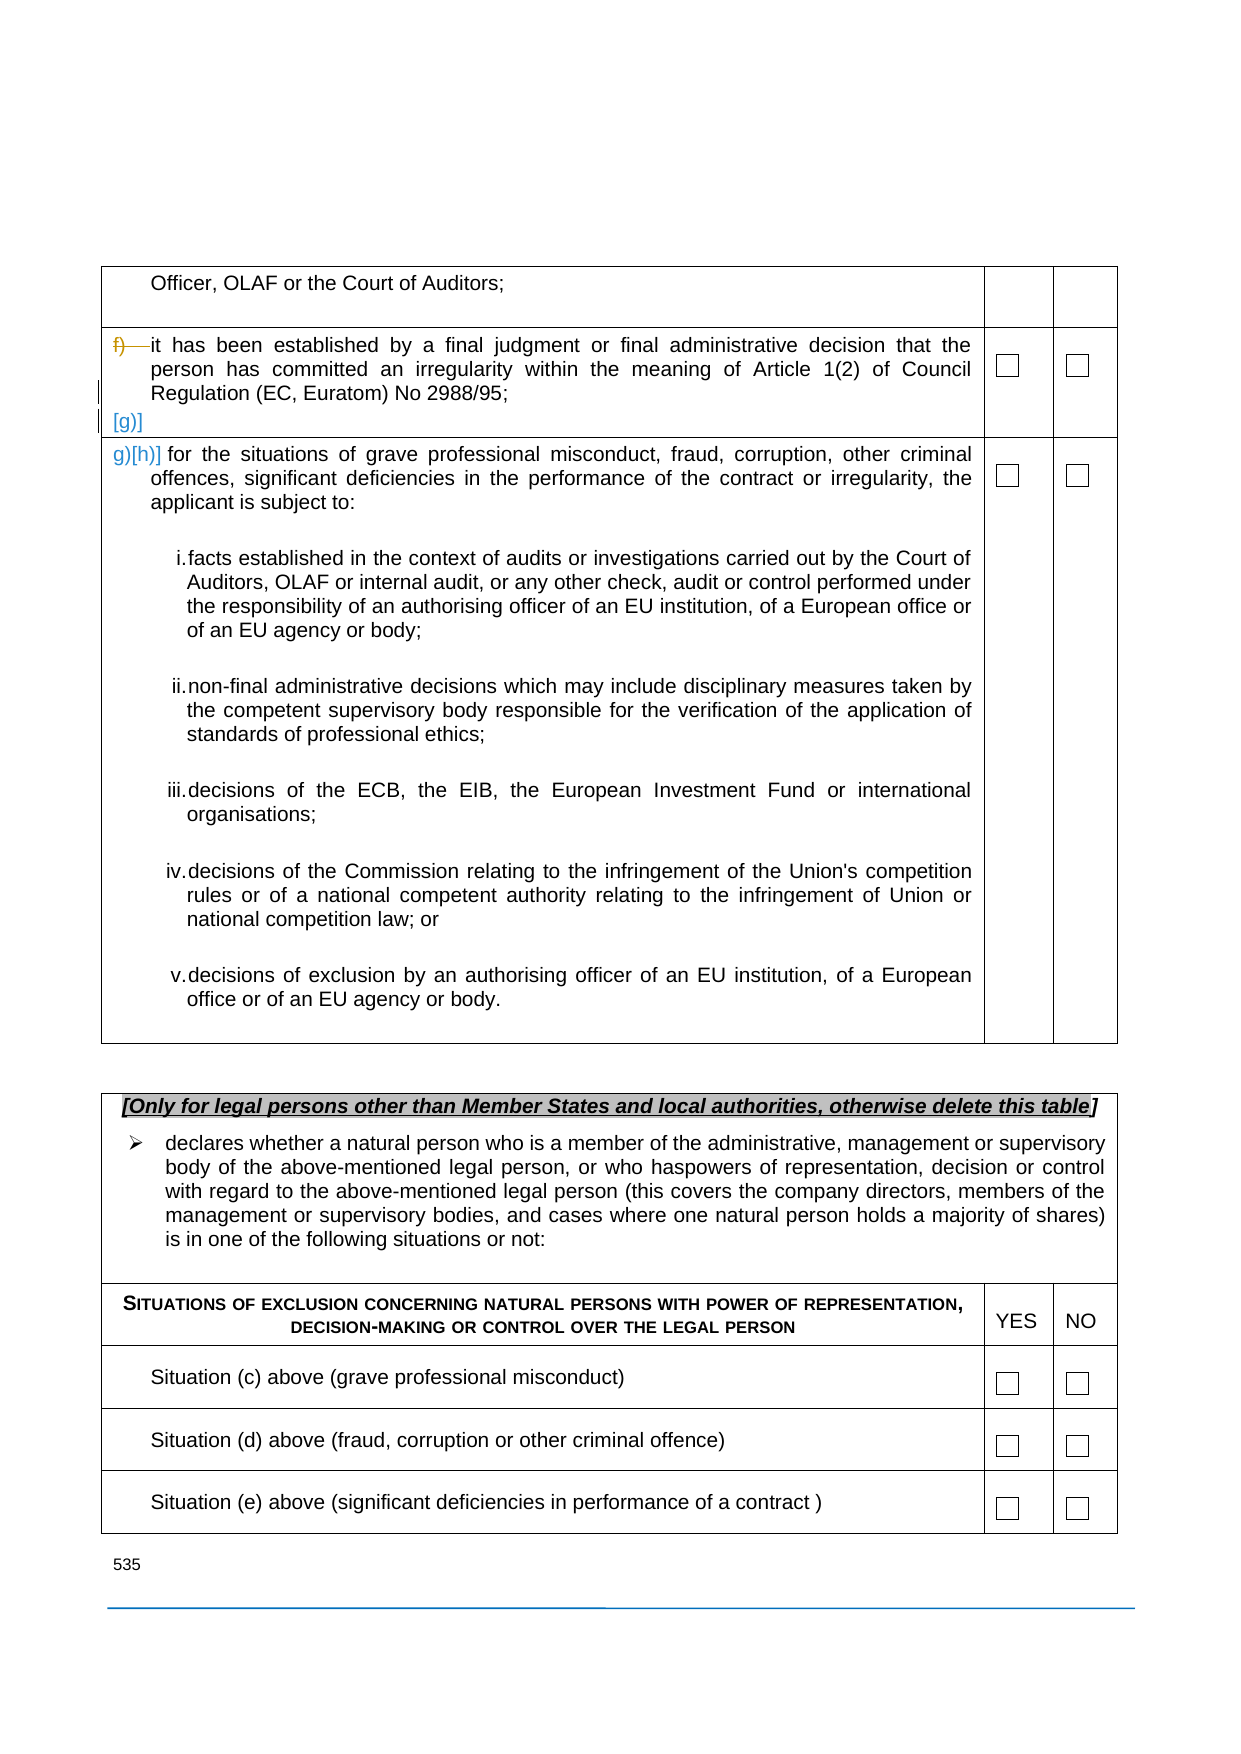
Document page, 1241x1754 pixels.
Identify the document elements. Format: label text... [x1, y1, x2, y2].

table_cell [985, 267, 1053, 327]
table_cell YES [985, 1284, 1053, 1345]
table_cell Situation (e) above (significant deficiencies in performance of a contract ) [102, 1471, 984, 1533]
table_cell [1054, 1346, 1117, 1408]
table_cell [1054, 328, 1117, 437]
table_cell for the situations of grave professional misconduct, fraud, corruption, other criminal offences, significant deficiencies in the performance of the contract or irregularity, the applicant is subject to: facts established in the context of audits or investigations carried out by the Court of Auditors, OLAF or internal audit, or any other check, audit or control performed under the responsibility of an authorising officer of an EU institution, of a European office or of an EU agency or body; non-final administrative decisions which may include disciplinary measures taken by the competent supervisory body responsible for the verification of the application of standards of professional ethics; decisions of the ECB, the EIB, the European Investment Fund or international organisations; decisions of the Commission relating to the infringement of the Union's competition rules or of a national competent authority relating to the infringement of Union or national competition law; or decisions of exclusion by an authorising officer of an EU institution, of a European office or of an EU agency or body. [102, 438, 984, 1043]
table_cell Situation (d) above (fraud, corruption or other criminal offence) [102, 1409, 984, 1470]
table_cell it has been established by a final judgment or final administrative decision that the person has committed an irregularity within the meaning of Article 1(2) of Council Regulation (EC, Euratom) No 2988/95; [102, 328, 984, 437]
table_cell [985, 438, 1053, 1043]
table_cell Situation (c) above (grave professional misconduct) [102, 1346, 984, 1408]
table_cell [1054, 1471, 1117, 1533]
table_cell [1054, 1409, 1117, 1470]
table_cell [985, 1409, 1053, 1470]
table_cell NO [1054, 1284, 1117, 1345]
table_header [Only for legal persons other than Member States and local authorities, otherwise delete this table] declares whether a natural person who is a member of the administrative, management or supervisory body of the above-mentioned legal person, or who haspowers of representation, decision or control with regard to the above-mentioned legal person (this covers the company directors, members of the management or supervisory bodies, and cases where one natural person holds a majority of shares) is in one of the following situations or not: [102, 1094, 1117, 1283]
table_cell [1054, 267, 1117, 327]
table_cell [985, 1471, 1053, 1533]
table_cell [985, 1346, 1053, 1408]
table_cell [102, 267, 984, 327]
table_cell [985, 328, 1053, 437]
table_cell [1054, 438, 1117, 1043]
table_cell Situations of exclusion concerning natural persons with power of representation, decision-making or control over the legal person [102, 1284, 984, 1345]
